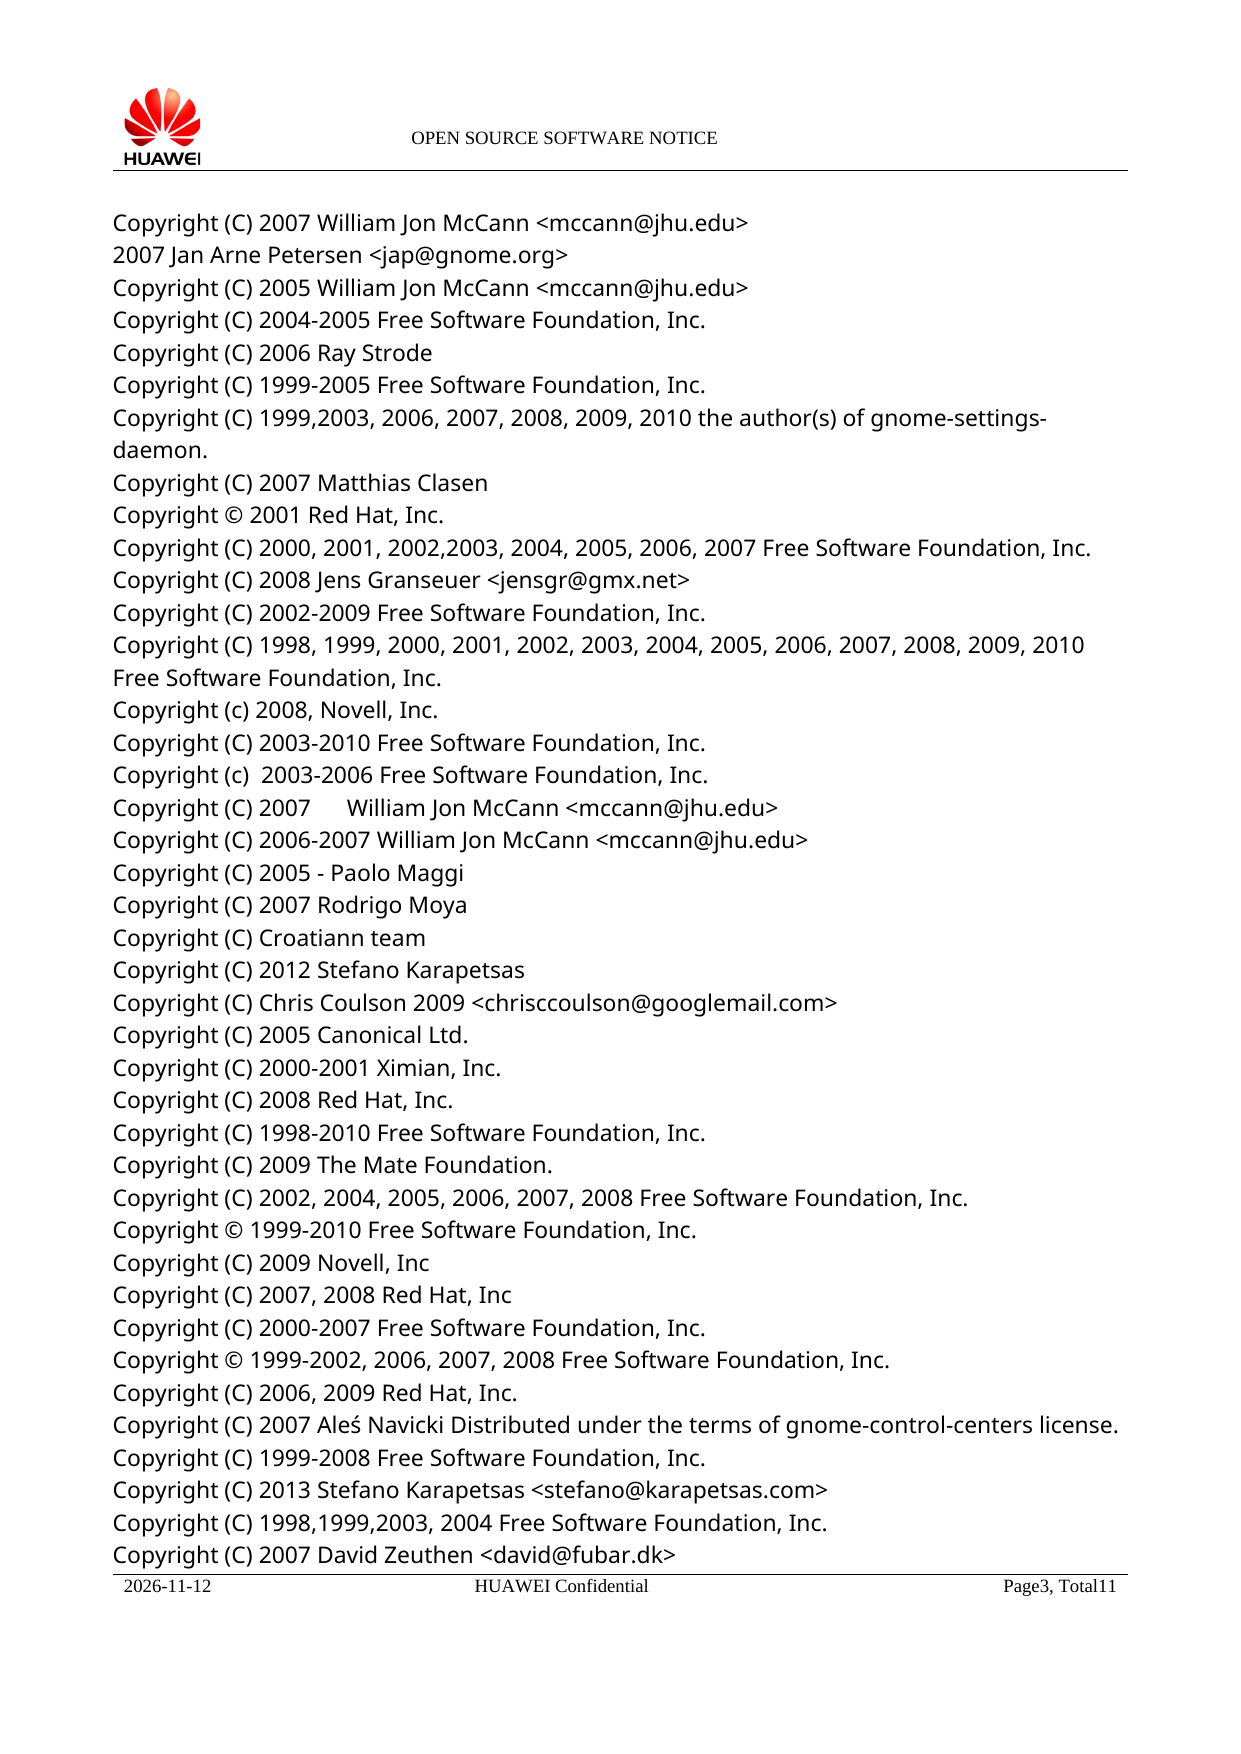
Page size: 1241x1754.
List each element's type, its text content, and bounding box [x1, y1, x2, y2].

picture [124, 88, 201, 165]
